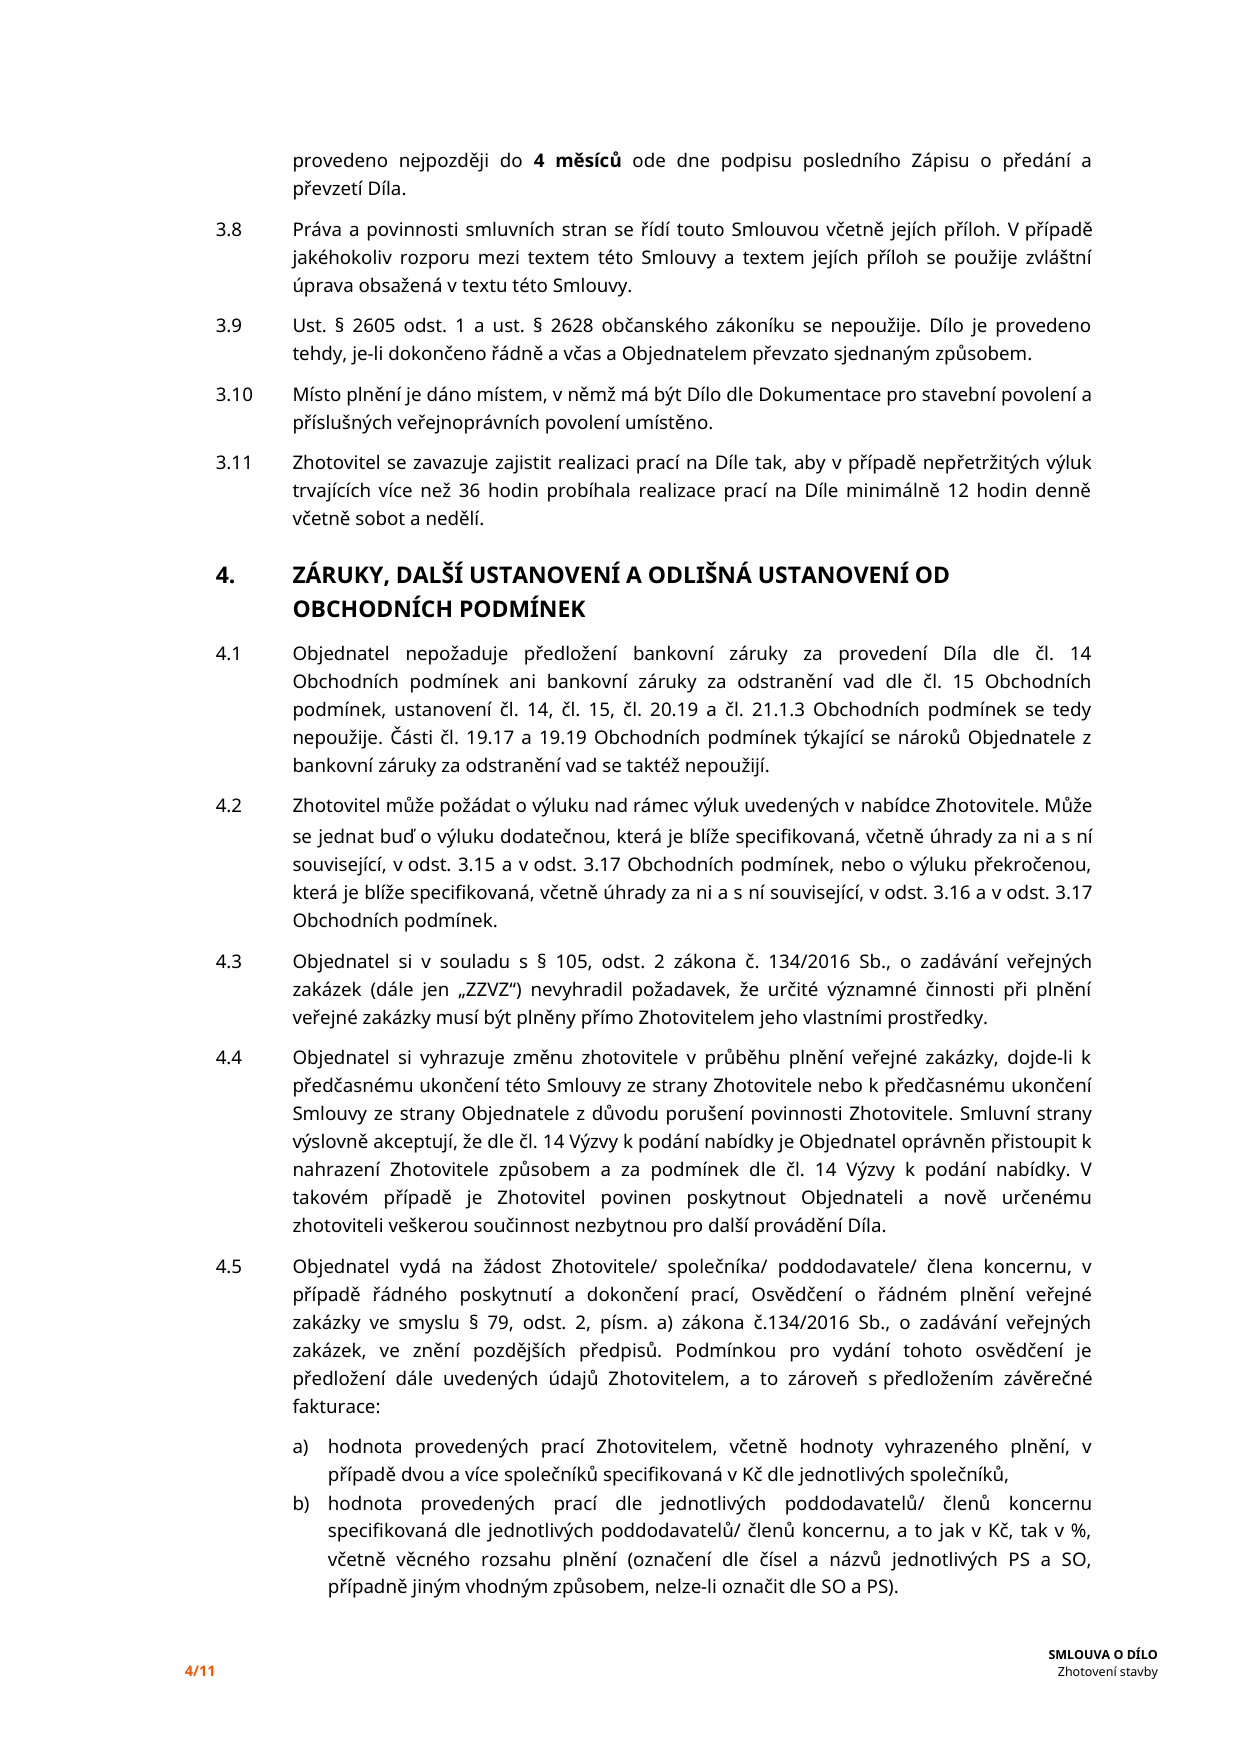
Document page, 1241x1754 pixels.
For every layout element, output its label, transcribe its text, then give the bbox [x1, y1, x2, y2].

text Objednatel vydá na žádost Zhotovitele/ společníka/ poddodavatele/ člena koncernu, v případě řádného poskytnutí a dokončení prací, Osvědčení o řádném plnění veřejné zakázky ve smyslu § 79, odst. 2, písm. a) zákona č.134/2016 Sb., o zadávání veřejných zakázek, ve znění pozdějších předpisů. Podmínkou pro vydání tohoto osvědčení je předložení dále uvedených údajů Zhotovitelem, a to zároveň s předložením závěrečné fakturace: [216, 1253, 1093, 1419]
list hodnota provedených prací Zhotovitelem, včetně hodnoty vyhrazeného plnění, v případě dvou a více společníků specifikovaná v Kč dle jednotlivých společníků, [292, 1434, 1093, 1487]
text Objednatel si vyhrazuje změnu zhotovitele v průběhu plnění veřejné zakázky, dojde-li k předčasnému ukončení této Smlouvy ze strany Zhotovitele nebo k předčasnému ukončení Smlouvy ze strany Objednatele z důvodu porušení povinnosti Zhotovitele. Smluvní strany výslovně akceptují, že dle čl. 14 Výzvy k podání nabídky je Objednatel oprávněn přistoupit k nahrazení Zhotovitele způsobem a za podmínek dle čl. 14 Výzvy k podání nabídky. V takovém případě je Zhotovitel povinen poskytnout Objednateli a nově určenému zhotoviteli veškerou součinnost nezbytnou pro další provádění Díla. [216, 1044, 1093, 1238]
text hodnota provedených prací dle jednotlivých poddodavatelů/ členů koncernu specifikovaná dle jednotlivých poddodavatelů/ členů koncernu, a to jak v Kč, tak v %, včetně věcného rozsahu plnění (označení dle čísel a názvů jednotlivých PS a SO, případně jiným vhodným způsobem, nelze-li označit dle SO a PS). [292, 1490, 1093, 1599]
text Objednatel nepožaduje předložení bankovní záruky za provedení Díla dle čl. 14 Obchodních podmínek ani bankovní záruky za odstranění vad dle čl. 15 Obchodních podmínek, ustanovení čl. 14, čl. 15, čl. 20.19 a čl. 21.1.3 Obchodních podmínek se tedy nepoužije. Části čl. 19.17 a 19.19 Obchodních podmínek týkající se nároků Objednatele z bankovní záruky za odstranění vad se taktéž nepoužijí. [216, 640, 1093, 778]
text Zhotovitel se zavazuje zajistit realizaci prací na Díle tak, aby v případě nepřetržitých výluk trvajících více než 36 hodin probíhala realizace prací na Díle minimálně 12 hodin denně včetně sobot a nedělí. [216, 450, 1093, 531]
text Zhotovitel může požádat o výluku nad rámec výluk uvedených v nabídce Zhotovitele. Může se jednat buď o výluku dodatečnou, která je blíže specifikovaná, včetně úhrady za ni a s ní související, v odst. 3.15 a v odst. 3.17 Obchodních podmínek, nebo o výluku překročenou, která je blíže specifikovaná, včetně úhrady za ni a s ní související, v odst. 3.16 a v odst. 3.17 Obchodních podmínek. [216, 793, 1093, 933]
text Objednatel si v souladu s § 105, odst. 2 zákona č. 134/2016 Sb., o zadávání veřejných zakázek (dále jen „ZZVZ“) nevyhradil požadavek, že určité významné činnosti při plnění veřejné zakázky musí být plněny přímo Zhotovitelem jeho vlastními prostředky. [216, 948, 1093, 1029]
text Místo plnění je dáno místem, v němž má být Dílo dle Dokumentace pro stavební povolení a příslušných veřejnoprávních povolení umístěno. [216, 381, 1093, 435]
text Ust. § 2605 odst. 1 a ust. § 2628 občanského zákoníku se nepoužije. Dílo je provedeno tehdy, je-li dokončeno řádně a včas a Objednatelem převzato sjednaným způsobem. [216, 313, 1093, 366]
text Práva a povinnosti smluvních stran se řídí touto Smlouvou včetně jejích příloh. V případě jakéhokoliv rozporu mezi textem této Smlouvy a textem jejích příloh se použije zvláštní úprava obsažená v textu této Smlouvy. [216, 216, 1093, 298]
text ZÁRUKY, DALŠÍ USTANOVENÍ A ODLIŠNÁ USTANOVENÍ OD OBCHODNÍCH PODMÍNEK [216, 559, 1093, 624]
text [292, 147, 1093, 201]
